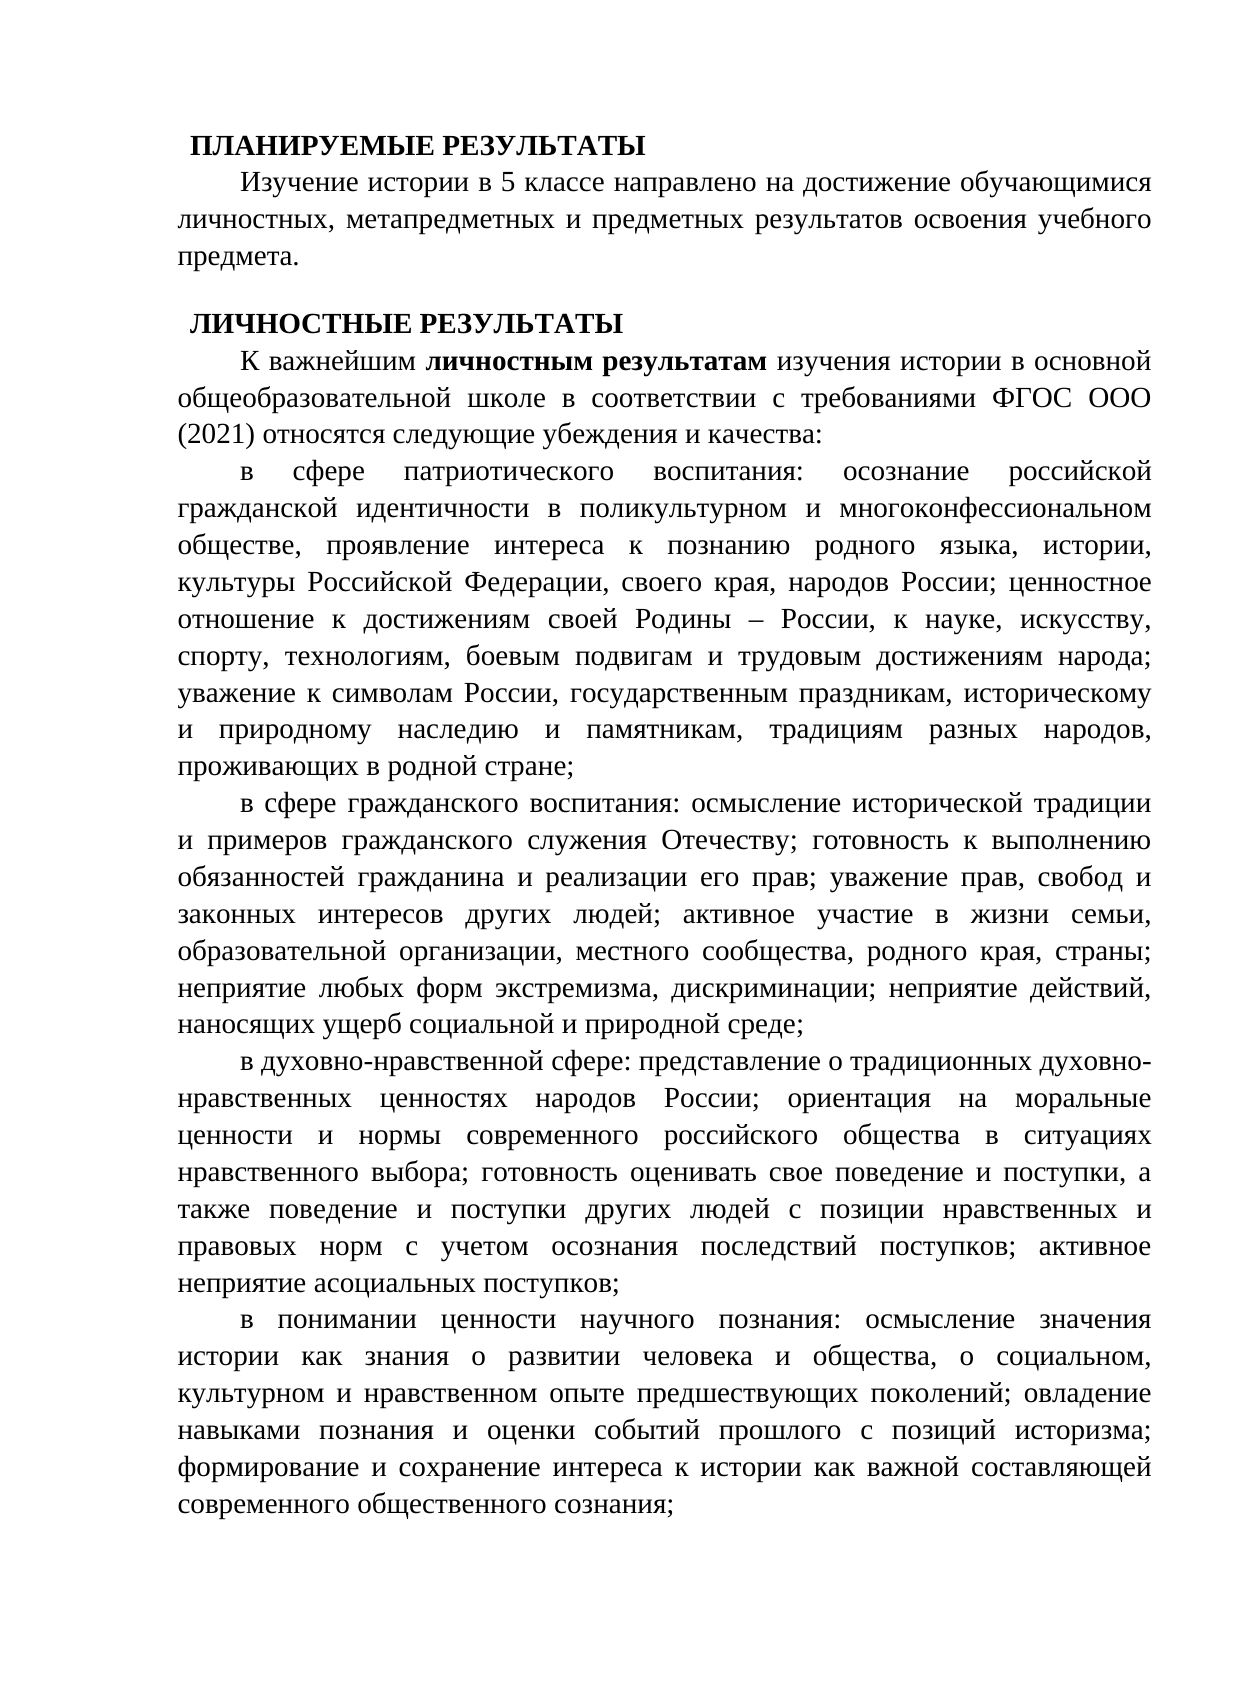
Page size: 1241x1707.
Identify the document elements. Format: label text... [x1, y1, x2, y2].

text в сфере гражданского воспитания: осмысление исторической традиции и примеров гражданского служения Отечеству; готовность к выполнению обязанностей гражданина и реализации его прав; уважение прав, свобод и законных интересов других людей; активное участие в жизни семьи, образовательной организации, местного сообщества, родного края, страны; неприятие любых форм экстремизма, дискриминации; неприятие действий, наносящих ущерб социальной и природной среде; [177, 785, 1152, 1040]
text ПЛАНИРУЕМЫЕ РЕЗУЛЬТАТЫ [190, 128, 1152, 161]
text в духовно-нравственной сфере: представление о традиционных духовно-нравственных ценностях народов России; ориентация на моральные ценности и нормы современного российского общества в ситуациях нравственного выбора; готовность оценивать свое поведение и поступки, а также поведение и поступки других людей с позиции нравственных и правовых норм с учетом осознания последствий поступков; активное неприятие асоциальных поступков; [177, 1043, 1152, 1298]
text К важнейшим личностным результатам изучения истории в основной общеобразовательной школе в соответствии с требованиями ФГОС ООО (2021) относятся следующие убеждения и качества: [177, 343, 1152, 450]
text в понимании ценности научного познания: осмысление значения истории как знания о развитии человека и общества, о социальном, культурном и нравственном опыте предшествующих поколений; овладение навыками познания и оценки событий прошлого с позиций историзма; формирование и сохранение интереса к истории как важной составляющей современного общественного сознания; [177, 1302, 1152, 1519]
text Изучение истории в 5 классе направлено на достижение обучающимися личностных, метапредметных и предметных результатов освоения учебного предмета. [177, 164, 1152, 272]
text ЛИЧНОСТНЫЕ РЕЗУЛЬТАТЫ [190, 306, 1152, 339]
text в сфере патриотического воспитания: осознание российской гражданской идентичности в поликультурном и многоконфессиональном обществе, проявление интереса к познанию родного языка, истории, культуры Российской Федерации, своего края, народов России; ценностное отношение к достижениям своей Родины – России, к науке, искусству, спорту, технологиям, боевым подвигам и трудовым достижениям народа; уважение к символам России, государственным праздникам, историческому и природному наследию и памятникам, традициям разных народов, проживающих в родной стране; [177, 453, 1152, 782]
